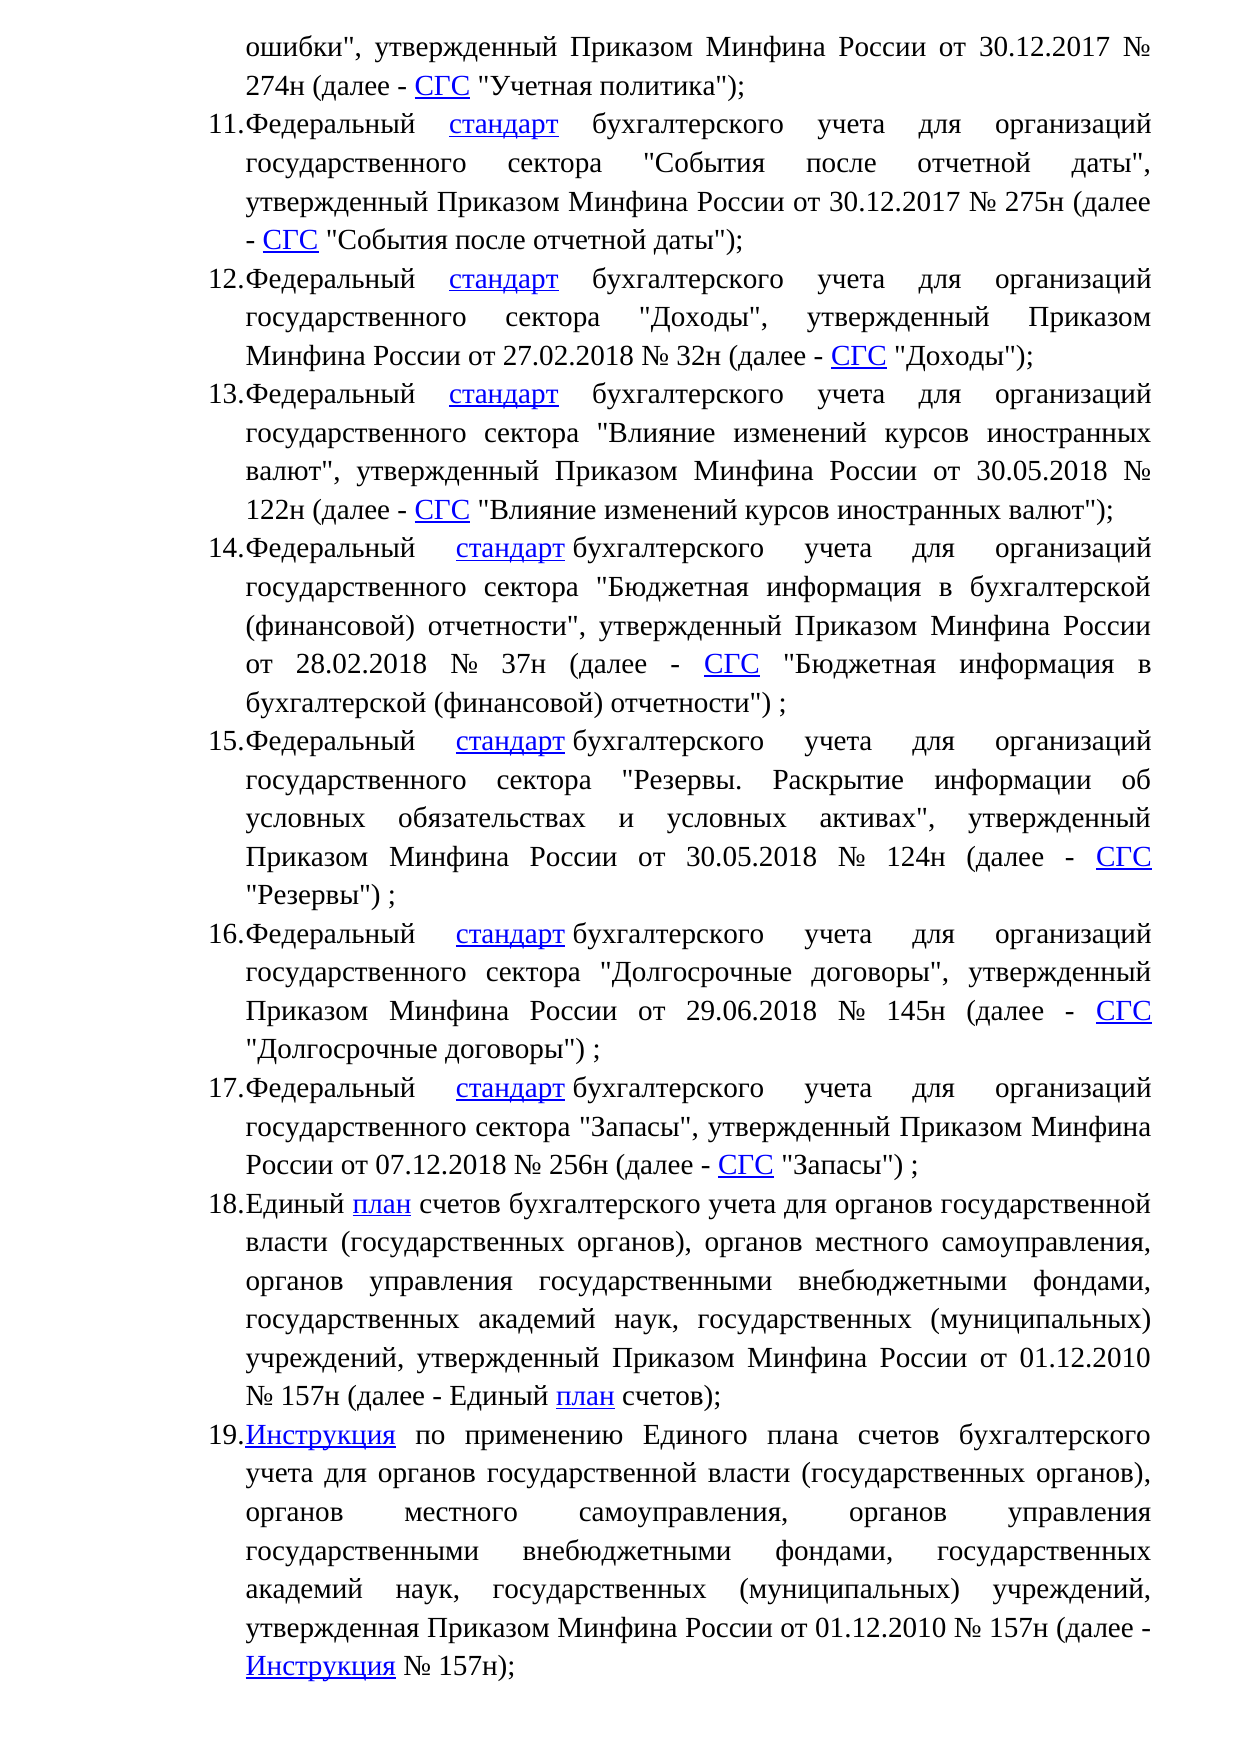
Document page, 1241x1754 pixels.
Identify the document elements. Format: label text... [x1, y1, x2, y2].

list Единый план счетов бухгалтерского учета для органов государственной власти (государственных органов), органов местного самоуправления, органов управления государственными внебюджетными фондами, государственных академий наук, государственных (муниципальных) учреждений, утвержденный Приказом Минфина России от 01.12.2010 № 157н (далее - Единый план счетов); [208, 1186, 1152, 1412]
list Федеральный стандарт бухгалтерского учета для организаций государственного сектора "Запасы", утвержденный Приказом Минфина России от 07.12.2018 № 256н (далее - СГС "Запасы") ; [208, 1070, 1152, 1181]
list Федеральный стандарт бухгалтерского учета для организаций государственного сектора "Бюджетная информация в бухгалтерской (финансовой) отчетности", утвержденный Приказом Минфина России от 28.02.2018 № 37н (далее - СГС "Бюджетная информация в бухгалтерской (финансовой) отчетности") ; [208, 531, 1152, 718]
list Федеральный стандарт бухгалтерского учета для организаций государственного сектора "Доходы", утвержденный Приказом Минфина России от 27.02.2018 № 32н (далее - СГС "Доходы"); [208, 261, 1152, 371]
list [208, 29, 1152, 102]
list Федеральный стандарт бухгалтерского учета для организаций государственного сектора "Влияние изменений курсов иностранных валют", утвержденный Приказом Минфина России от 30.05.2018 № 122н (далее - СГС "Влияние изменений курсов иностранных валют"); [208, 376, 1152, 526]
list Федеральный стандарт бухгалтерского учета для организаций государственного сектора "События после отчетной даты", утвержденный Приказом Минфина России от 30.12.2017 № 275н (далее - СГС "События после отчетной даты"); [208, 107, 1152, 256]
list Инструкция по применению Единого плана счетов бухгалтерского учета для органов государственной власти (государственных органов), органов местного самоуправления, органов управления государственными внебюджетными фондами, государственных академий наук, государственных (муниципальных) учреждений, утвержденная Приказом Минфина России от 01.12.2010 № 157н (далее - Инструкция № 157н); [208, 1417, 1152, 1682]
list Федеральный стандарт бухгалтерского учета для организаций государственного сектора "Долгосрочные договоры", утвержденный Приказом Минфина России от 29.06.2018 № 145н (далее - СГС "Долгосрочные договоры") ; [208, 916, 1152, 1065]
list Федеральный стандарт бухгалтерского учета для организаций государственного сектора "Резервы. Раскрытие информации об условных обязательствах и условных активах", утвержденный Приказом Минфина России от 30.05.2018 № 124н (далее - СГС "Резервы") ; [208, 723, 1152, 911]
